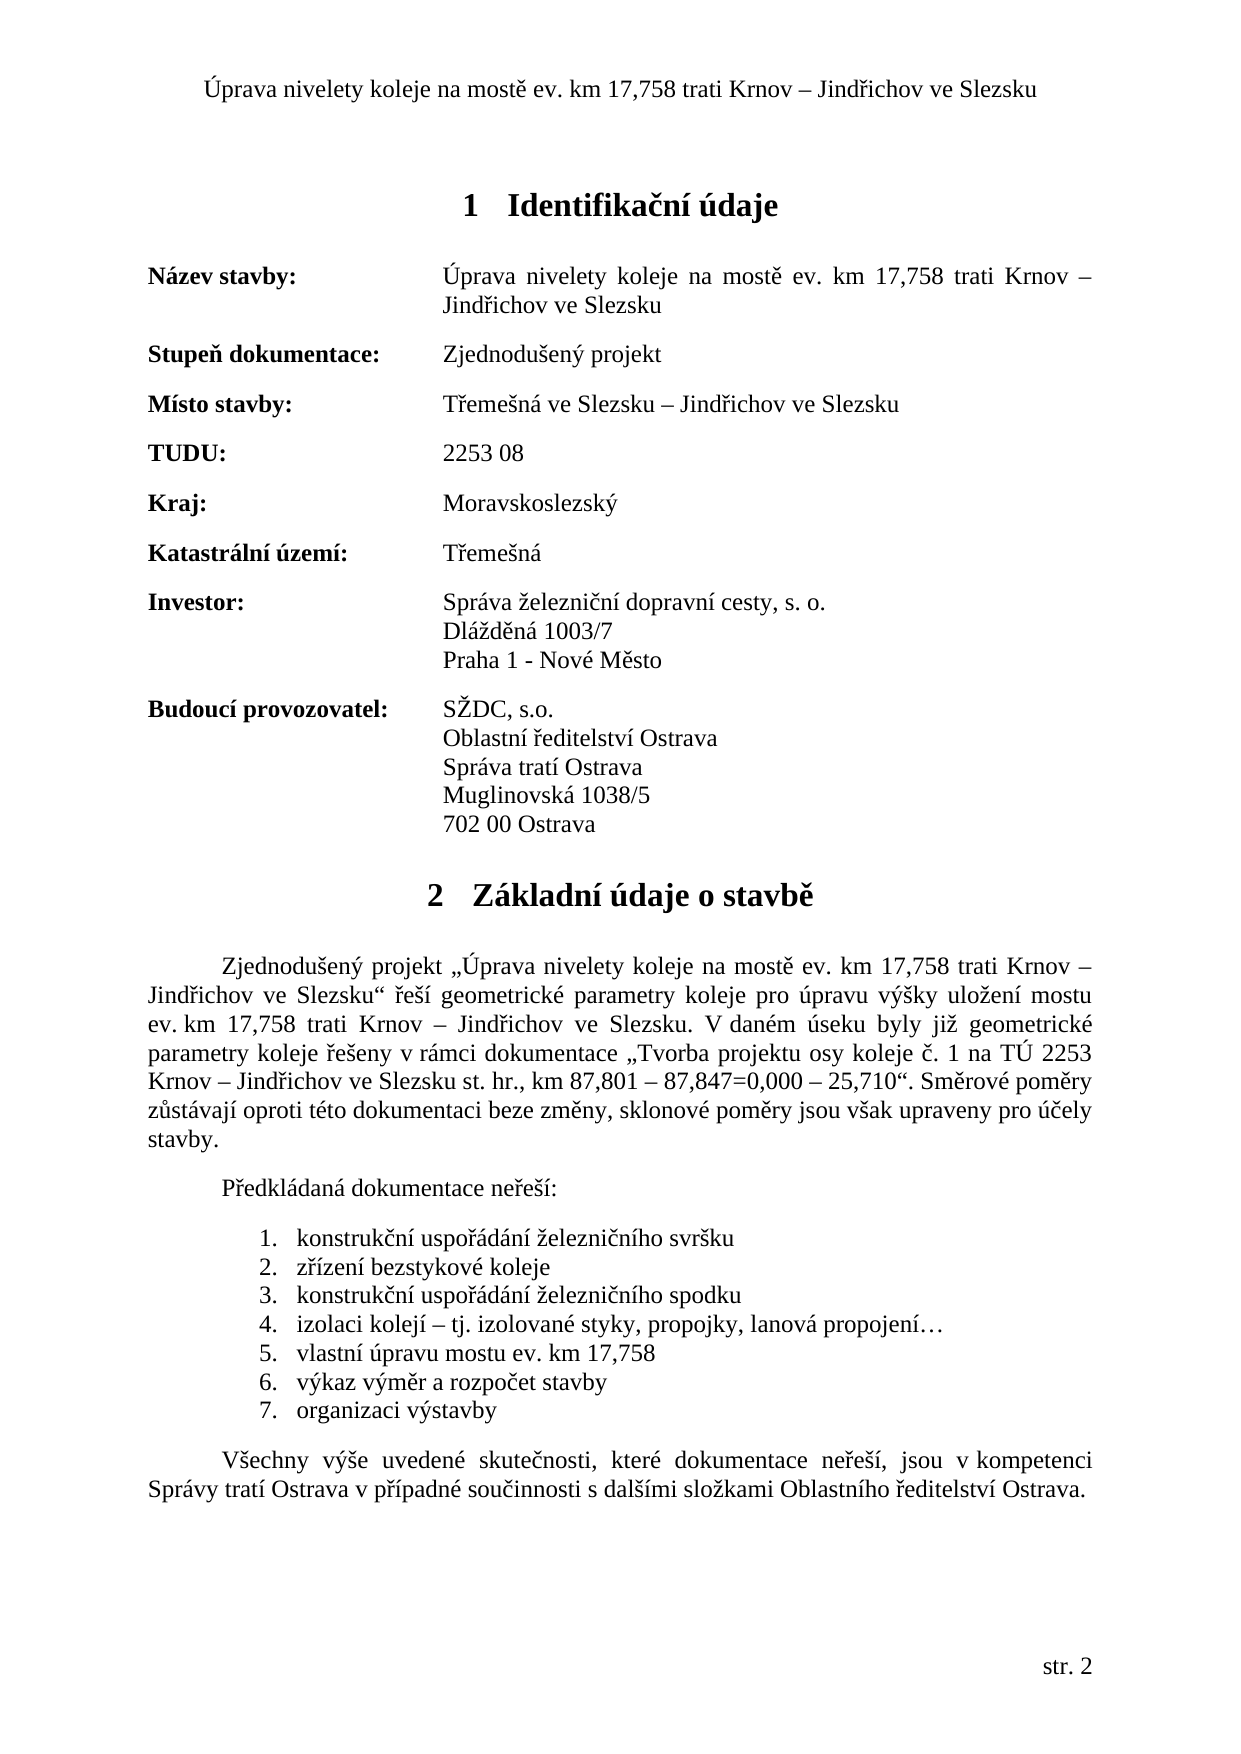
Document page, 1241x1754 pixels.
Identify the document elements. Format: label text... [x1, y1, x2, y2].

text Kraj: Moravskoslezský [148, 488, 1093, 517]
text Místo stavby: Třemešná ve Slezsku – Jindřichov ve Slezsku [148, 389, 1093, 418]
text Předkládaná dokumentace neřeší: [148, 1173, 1093, 1202]
text Dlážděná 1003/7 [369, 616, 1093, 645]
text Správa tratí Ostrava [148, 752, 1093, 781]
list organizaci výstavby [259, 1396, 1093, 1424]
text Praha 1 - Nové Město [369, 645, 1093, 673]
text Muglinovská 1038/5 [148, 781, 1093, 809]
text Zjednodušený projekt „Úprava nivelety koleje na mostě ev. km 17,758 trati Krnov – Jindřichov ve Slezsku“ řeší geometrické parametry koleje pro úpravu výšky uložení mostu ev. km 17,758 trati Krnov – Jindřichov ve Slezsku. V daném úseku byly již geometrické parametry koleje řešeny v rámci dokumentace „Tvorba projektu osy koleje č. 1 na TÚ 2253 Krnov – Jindřichov ve Slezsku st. hr., km 87,801 – 87,847=0,000 – 25,710“. Směrové poměry zůstávají oproti této dokumentaci beze změny, sklonové poměry jsou však upraveny pro účely stavby. [148, 951, 1093, 1153]
subtitle Základní údaje o stavbě [148, 876, 1093, 914]
text Budoucí provozovatel: SŽDC, s.o. [148, 694, 1093, 723]
text Stupeň dokumentace: Zjednodušený projekt [148, 339, 1093, 368]
text Katastrální území: Třemešná [148, 538, 1093, 566]
list konstrukční uspořádání železničního spodku [259, 1281, 1093, 1309]
text Všechny výše uvedené skutečnosti, které dokumentace neřeší, jsou v kompetenci Správy tratí Ostrava v případné součinnosti s dalšími složkami Oblastního ředitelství Ostrava. [148, 1445, 1093, 1503]
text Investor: Správa železniční dopravní cesty, s. o. [148, 587, 1093, 616]
list výkaz výměr a rozpočet stavby [259, 1367, 1093, 1396]
list konstrukční uspořádání železničního svršku [259, 1223, 1093, 1252]
list vlastní úpravu mostu ev. km 17,758 [259, 1338, 1093, 1367]
list zřízení bezstykové koleje [259, 1252, 1093, 1281]
text TUDU: 2253 08 [148, 438, 1093, 467]
text Název stavby: Úprava nivelety koleje na mostě ev. km 17,758 trati Krnov – Jindřichov ve Slezsku [148, 261, 1093, 318]
subtitle Identifikační údaje [148, 185, 1093, 223]
list izolaci kolejí – tj. izolované styky, propojky, lanová propojení… [259, 1309, 1093, 1338]
text Oblastní ředitelství Ostrava [148, 723, 1093, 752]
text 702 00 Ostrava [369, 809, 1093, 838]
